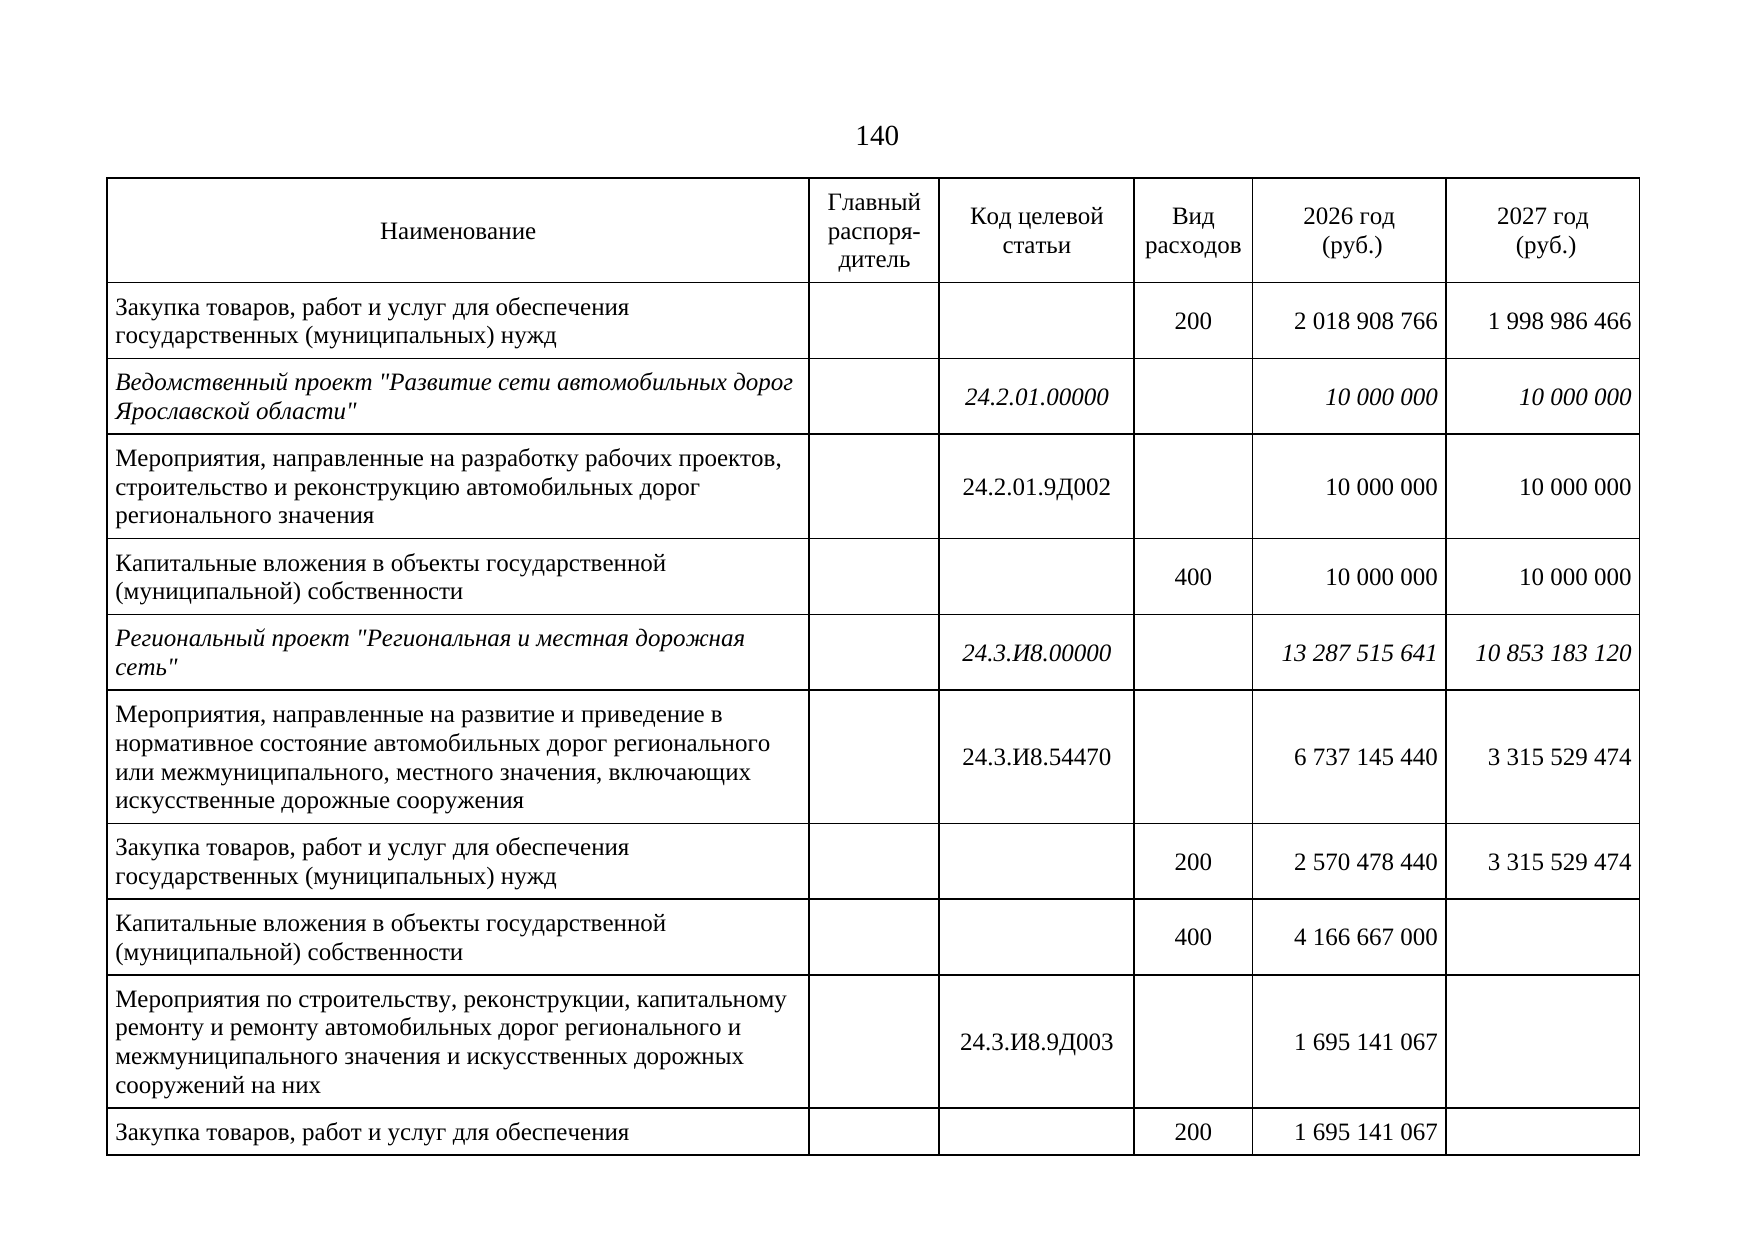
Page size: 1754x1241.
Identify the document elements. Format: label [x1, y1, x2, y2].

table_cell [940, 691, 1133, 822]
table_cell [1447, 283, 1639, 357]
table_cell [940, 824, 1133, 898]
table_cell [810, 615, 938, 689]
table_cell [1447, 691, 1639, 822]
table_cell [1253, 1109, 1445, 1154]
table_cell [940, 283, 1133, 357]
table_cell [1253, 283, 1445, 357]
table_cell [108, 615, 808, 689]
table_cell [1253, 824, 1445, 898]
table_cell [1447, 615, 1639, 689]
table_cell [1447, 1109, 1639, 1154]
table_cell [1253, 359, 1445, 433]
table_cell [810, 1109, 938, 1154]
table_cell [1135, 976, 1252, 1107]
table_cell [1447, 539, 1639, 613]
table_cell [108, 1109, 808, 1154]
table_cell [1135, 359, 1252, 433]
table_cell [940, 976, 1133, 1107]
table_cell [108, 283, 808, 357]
table_header [1135, 179, 1252, 282]
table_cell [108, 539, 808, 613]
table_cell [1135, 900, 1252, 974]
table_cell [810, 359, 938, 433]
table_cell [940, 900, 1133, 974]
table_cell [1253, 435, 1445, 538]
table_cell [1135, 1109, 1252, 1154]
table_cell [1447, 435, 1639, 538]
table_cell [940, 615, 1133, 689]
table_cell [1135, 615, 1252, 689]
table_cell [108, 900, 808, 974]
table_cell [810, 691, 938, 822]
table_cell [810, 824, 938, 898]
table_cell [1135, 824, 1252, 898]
table_header [810, 179, 938, 282]
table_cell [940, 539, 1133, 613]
table_header [940, 179, 1133, 282]
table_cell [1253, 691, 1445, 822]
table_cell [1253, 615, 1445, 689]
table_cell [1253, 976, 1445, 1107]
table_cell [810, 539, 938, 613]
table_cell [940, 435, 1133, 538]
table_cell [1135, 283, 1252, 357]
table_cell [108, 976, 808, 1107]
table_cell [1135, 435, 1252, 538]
table_header [108, 179, 808, 282]
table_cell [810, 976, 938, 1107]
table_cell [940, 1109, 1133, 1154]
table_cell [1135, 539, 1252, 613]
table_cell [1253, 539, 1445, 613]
table_header [1253, 179, 1445, 282]
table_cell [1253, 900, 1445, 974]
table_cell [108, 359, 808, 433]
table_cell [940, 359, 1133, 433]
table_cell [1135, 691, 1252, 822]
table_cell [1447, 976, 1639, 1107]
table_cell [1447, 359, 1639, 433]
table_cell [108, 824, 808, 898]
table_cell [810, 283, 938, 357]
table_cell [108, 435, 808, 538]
table_header [1447, 179, 1639, 282]
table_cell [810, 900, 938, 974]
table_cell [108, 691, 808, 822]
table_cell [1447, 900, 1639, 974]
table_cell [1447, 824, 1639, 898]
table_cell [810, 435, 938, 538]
